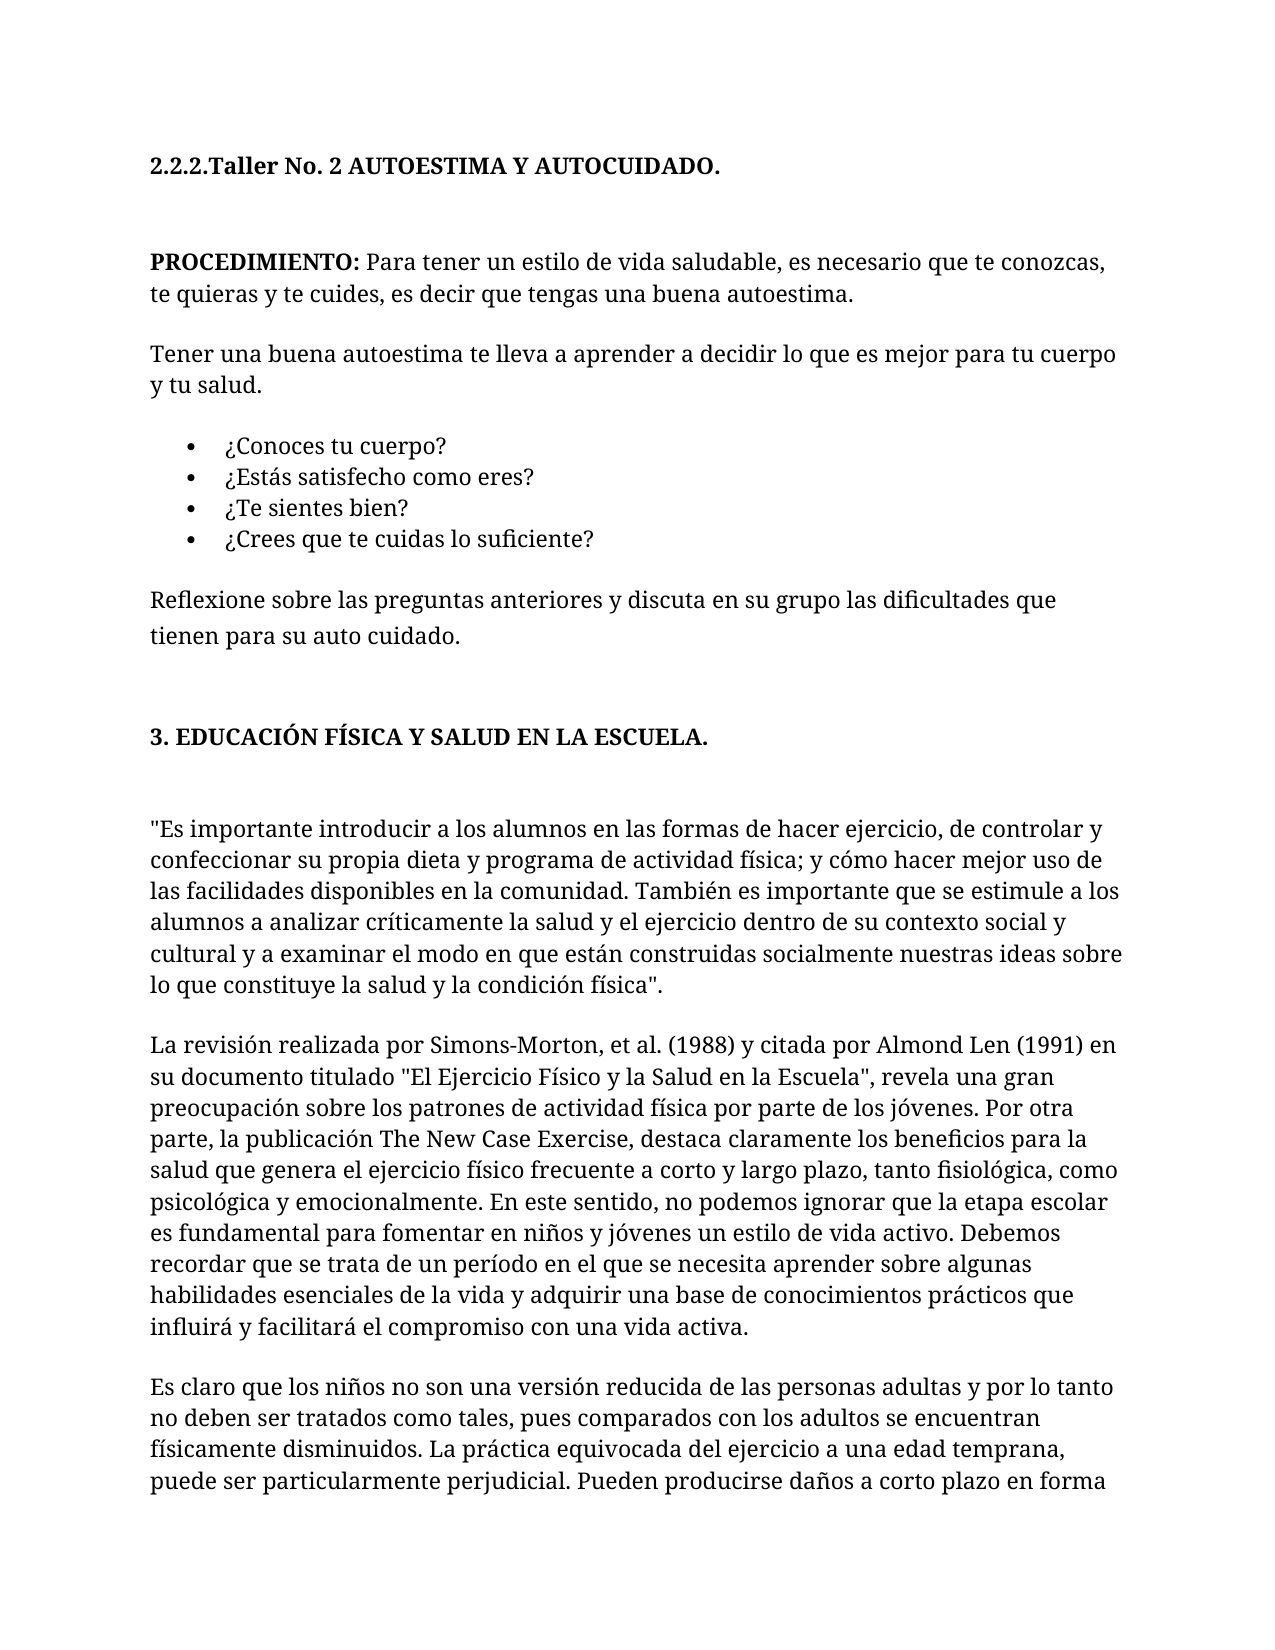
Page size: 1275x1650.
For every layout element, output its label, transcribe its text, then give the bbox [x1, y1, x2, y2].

text Tener una buena autoestima te lleva a aprender a decidir lo que es mejor para tu cuerpo y tu salud. [150, 338, 1125, 401]
text PROCEDIMIENTO: Para tener un estilo de vida saludable, es necesario que te conozcas, te quieras y te cuides, es decir que tengas una buena autoestima. [150, 215, 1125, 309]
text La revisión realizada por Simons-Morton, et al. (1988) y citada por Almond Len (1991) en su documento titulado "El Ejercicio Físico y la Salud en la Escuela", revela una gran preocupación sobre los patrones de actividad física por parte de los jóvenes. Por otra parte, la publicación The New Case Exercise, destaca claramente los beneficios para la salud que genera el ejercicio físico frecuente a corto y largo plazo, tanto fisiológica, como psicológica y emocionalmente. En este sentido, no podemos ignorar que la etapa escolar es fundamental para fomentar en niños y jóvenes un estilo de vida activo. Debemos recordar que se trata de un período en el que se necesita aprender sobre algunas habilidades esenciales de la vida y adquirir una base de conocimientos prácticos que influirá y facilitará el compromiso con una vida activa. [150, 1029, 1125, 1342]
list ¿Estás satisfecho como eres? [187, 461, 1125, 492]
list ¿Te sientes bien? [187, 492, 1125, 523]
subtitle 3. EDUCACIÓN FÍSICA Y SALUD EN LA ESCUELA. [150, 721, 1125, 752]
subtitle 2.2.2.Taller No. 2 AUTOESTIMA Y AUTOCUIDADO. [150, 150, 1125, 181]
list ¿Conoces tu cuerpo? [187, 430, 1125, 461]
list ¿Crees que te cuidas lo suficiente? [187, 523, 1125, 555]
text Reflexione sobre las preguntas anteriores y discuta en su grupo las dificultades que tienen para su auto cuidado. [150, 584, 1125, 687]
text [150, 1371, 1125, 1496]
text "Es importante introducir a los alumnos en las formas de hacer ejercicio, de controlar y confeccionar su propia dieta y programa de actividad física; y cómo hacer mejor uso de las facilidades disponibles en la comunidad. También es importante que se estimule a los alumnos a analizar críticamente la salud y el ejercicio dentro de su contexto social y cultural y a examinar el modo en que están construidas socialmente nuestras ideas sobre lo que constituye la salud y la condición física". [150, 781, 1125, 1000]
